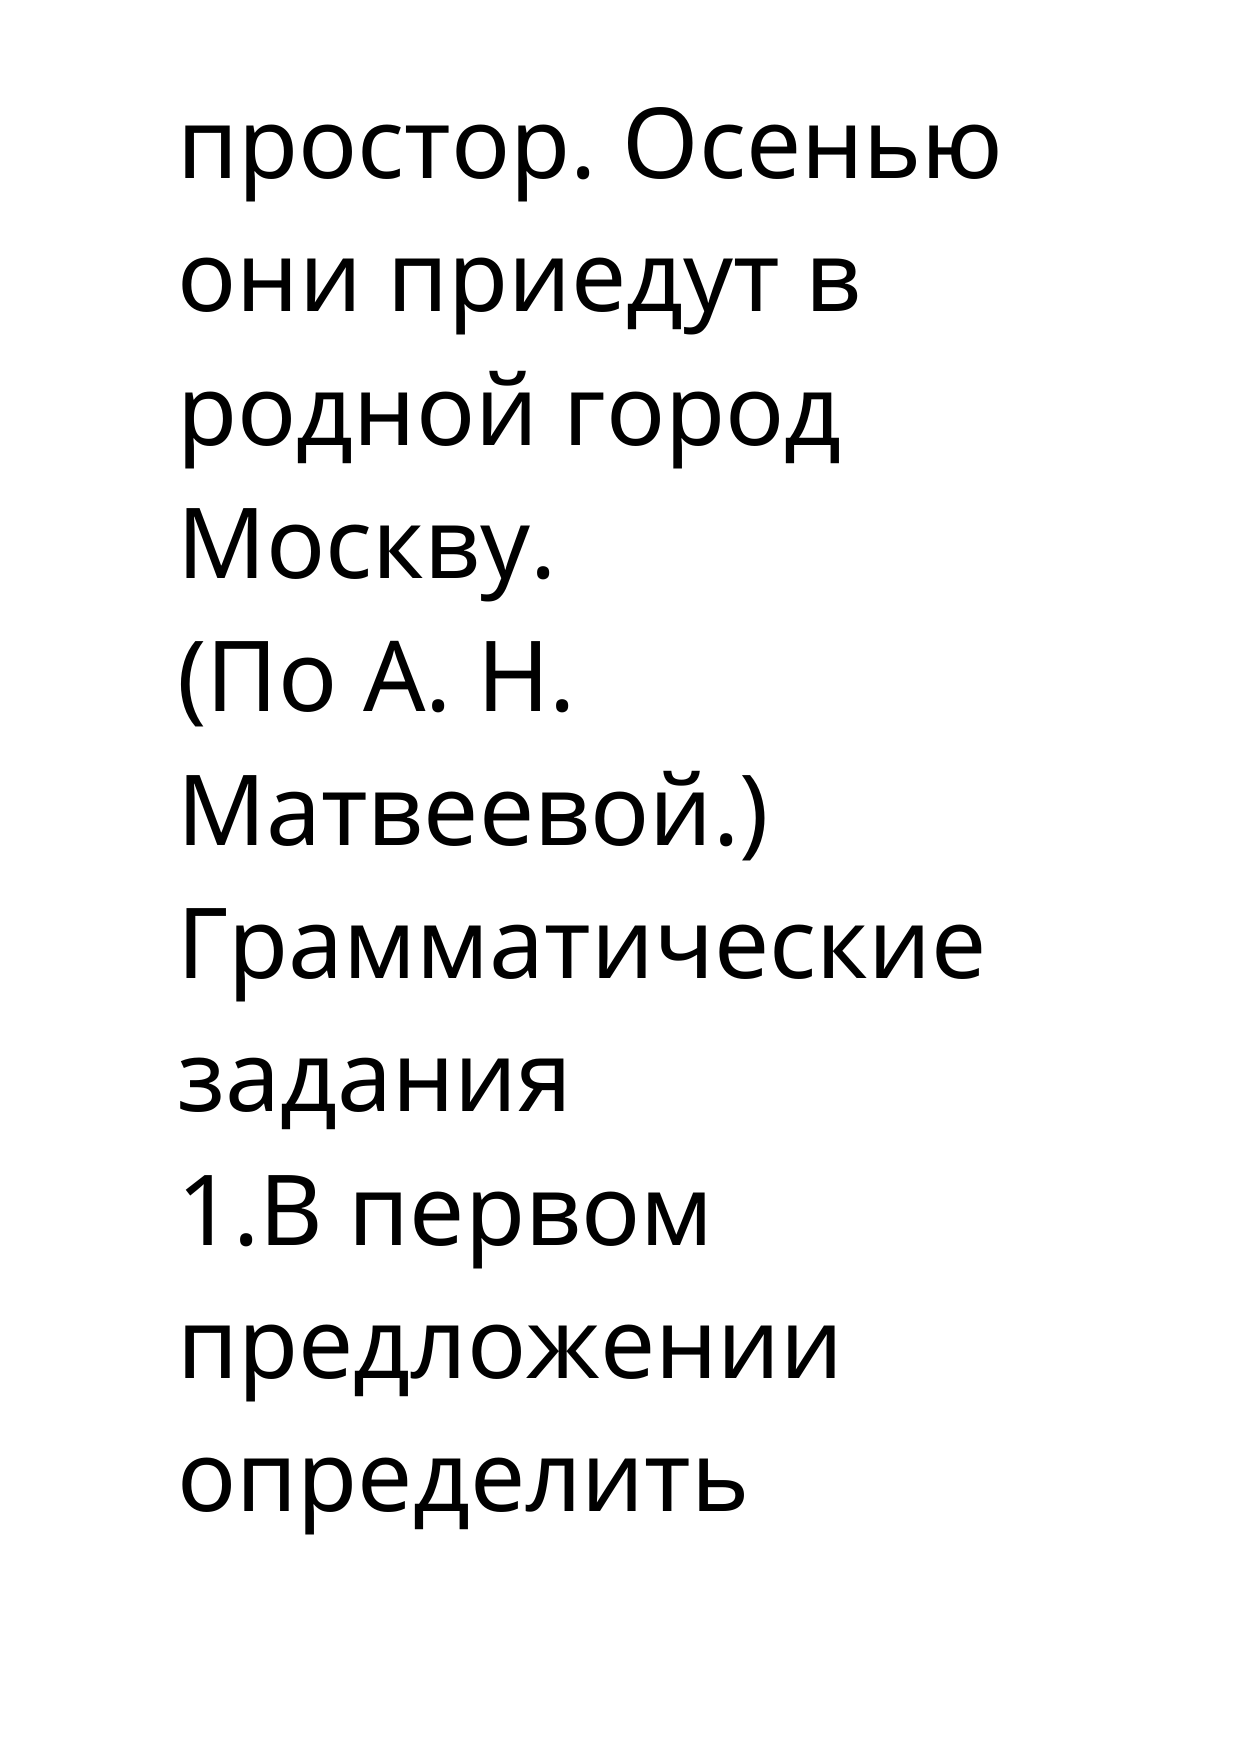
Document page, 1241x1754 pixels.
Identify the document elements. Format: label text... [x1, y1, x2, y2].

text Грамматические задания [177, 874, 1152, 1141]
text (По А. Н. Матвеевой.) [177, 607, 1152, 874]
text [177, 1141, 1152, 1541]
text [177, 74, 1152, 341]
text родной город Москву. [177, 341, 1152, 607]
